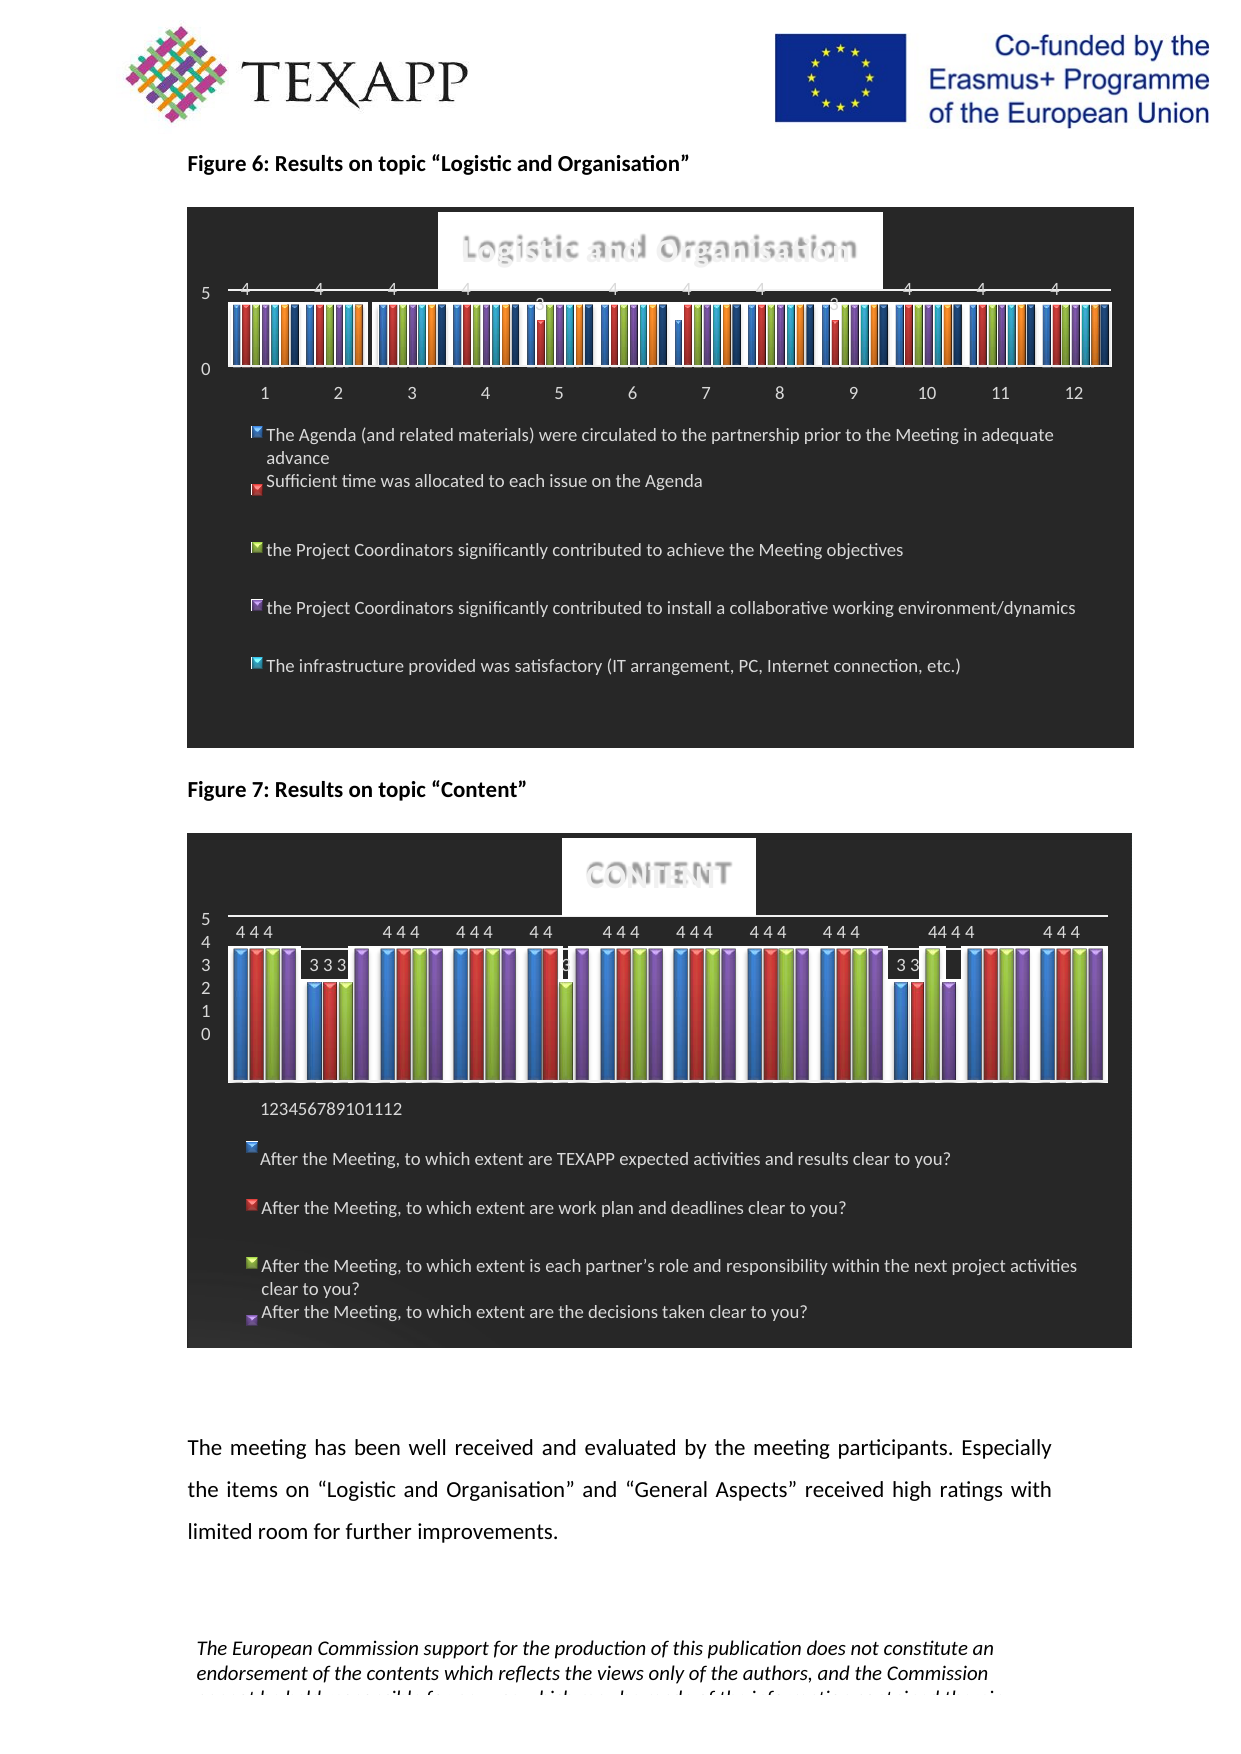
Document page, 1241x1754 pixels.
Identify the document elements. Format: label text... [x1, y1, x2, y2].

picture [187, 833, 1132, 1348]
picture [187, 207, 1134, 748]
text The meeting has been well received and evaluated by the meeting participants. Especially the items on “Logistic and Organisation” and “General Aspects” received high ratings with limited room for further improvements. [187, 1433, 1053, 1545]
subtitle Figure 6: Results on topic “Logistic and Organisation” [187, 149, 1240, 177]
picture [774, 33, 1210, 129]
subtitle Figure 7: Results on topic “Content” [187, 775, 1240, 803]
picture [115, 20, 470, 134]
